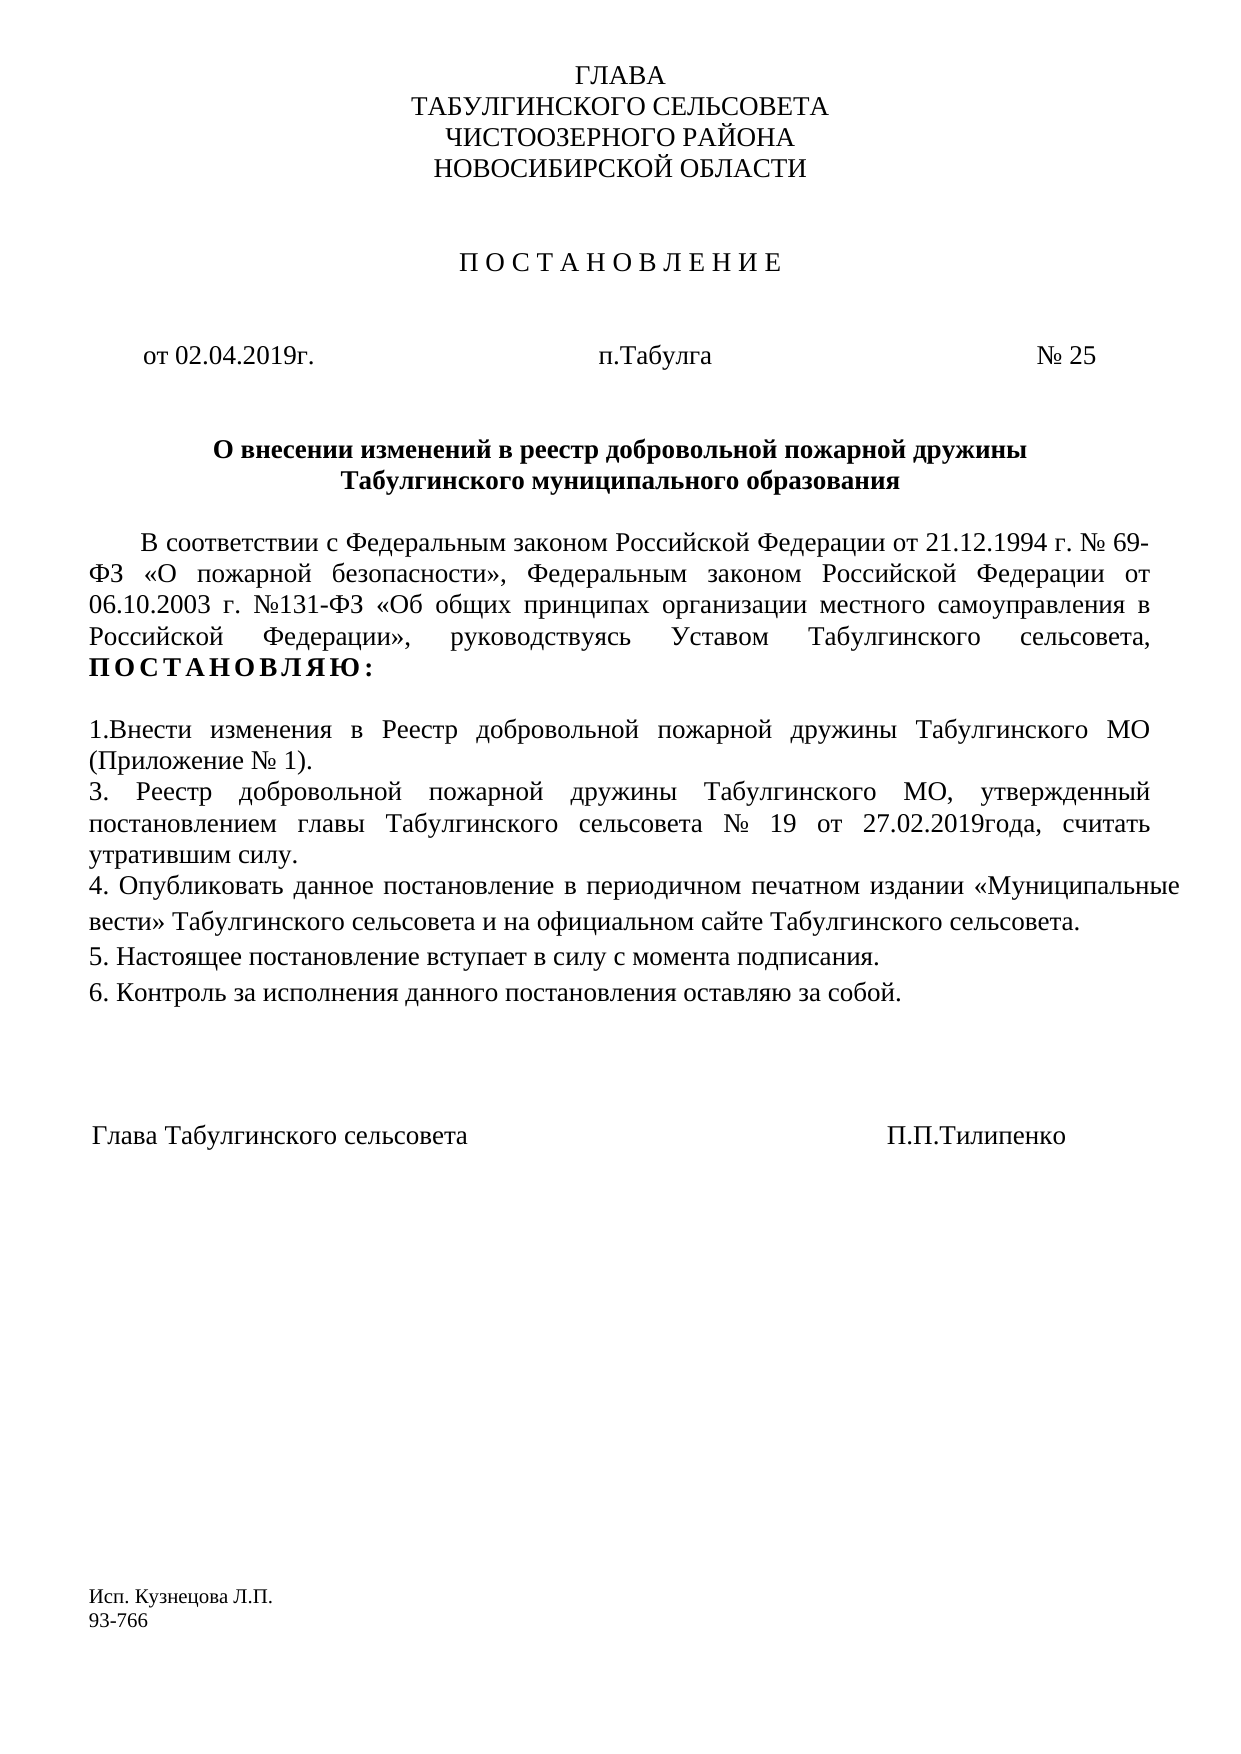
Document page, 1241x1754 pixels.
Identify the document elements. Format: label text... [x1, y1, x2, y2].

text 5. Настоящее постановление вступает в силу с момента подписания. [89, 940, 1181, 972]
text 6. Контроль за исполнения данного постановления оставляю за собой. [89, 976, 1181, 1007]
text ЧИСТООЗЕРНОГО РАЙОНА [89, 121, 1152, 153]
text 1.Внести изменения в Реестр добровольной пожарной дружины Табулгинского МО (Приложение № 1). [89, 713, 1152, 776]
text 3. Реестр добровольной пожарной дружины Табулгинского МО, утвержденный постановлением главы Табулгинского сельсовета № 19 от 27.02.2019года, считать утратившим силу. [89, 776, 1152, 869]
text Табулгинского муниципального образования [89, 464, 1152, 495]
text ГЛАВА [89, 59, 1152, 90]
text ТАБУЛГИНСКОГО СЕЛЬСОВЕТА [89, 90, 1152, 121]
text НОВОСИБИРСКОЙ ОБЛАСТИ [89, 153, 1152, 184]
text О внесении изменений в реестр добровольной пожарной дружины [89, 433, 1152, 464]
text П О С Т А Н О В Л Е Н И Е [89, 246, 1152, 277]
text от 02.04.2019г. п.Табулга № 25 [89, 339, 1152, 371]
text Исп. Кузнецова Л.П. 93-766 [89, 1584, 1152, 1632]
text Глава Табулгинского сельсовета П.П.Тилипенко [44, 1119, 1152, 1150]
text 4. Опубликовать данное постановление в периодичном печатном издании «Муниципальные вести» Табулгинского сельсовета и на официальном сайте Табулгинского сельсовета. [89, 869, 1181, 936]
text В соответствии с Федеральным законом Российской Федерации от 21.12.1994 г. № 69-ФЗ «О пожарной безопасности», Федеральным законом Российской Федерации от 06.10.2003 г. №131-ФЗ «Об общих принципах организации местного самоуправления в Российской Федерации», руководствуясь Уставом Табулгинского сельсовета, ПОСТАНОВЛЯЮ: [89, 526, 1152, 682]
